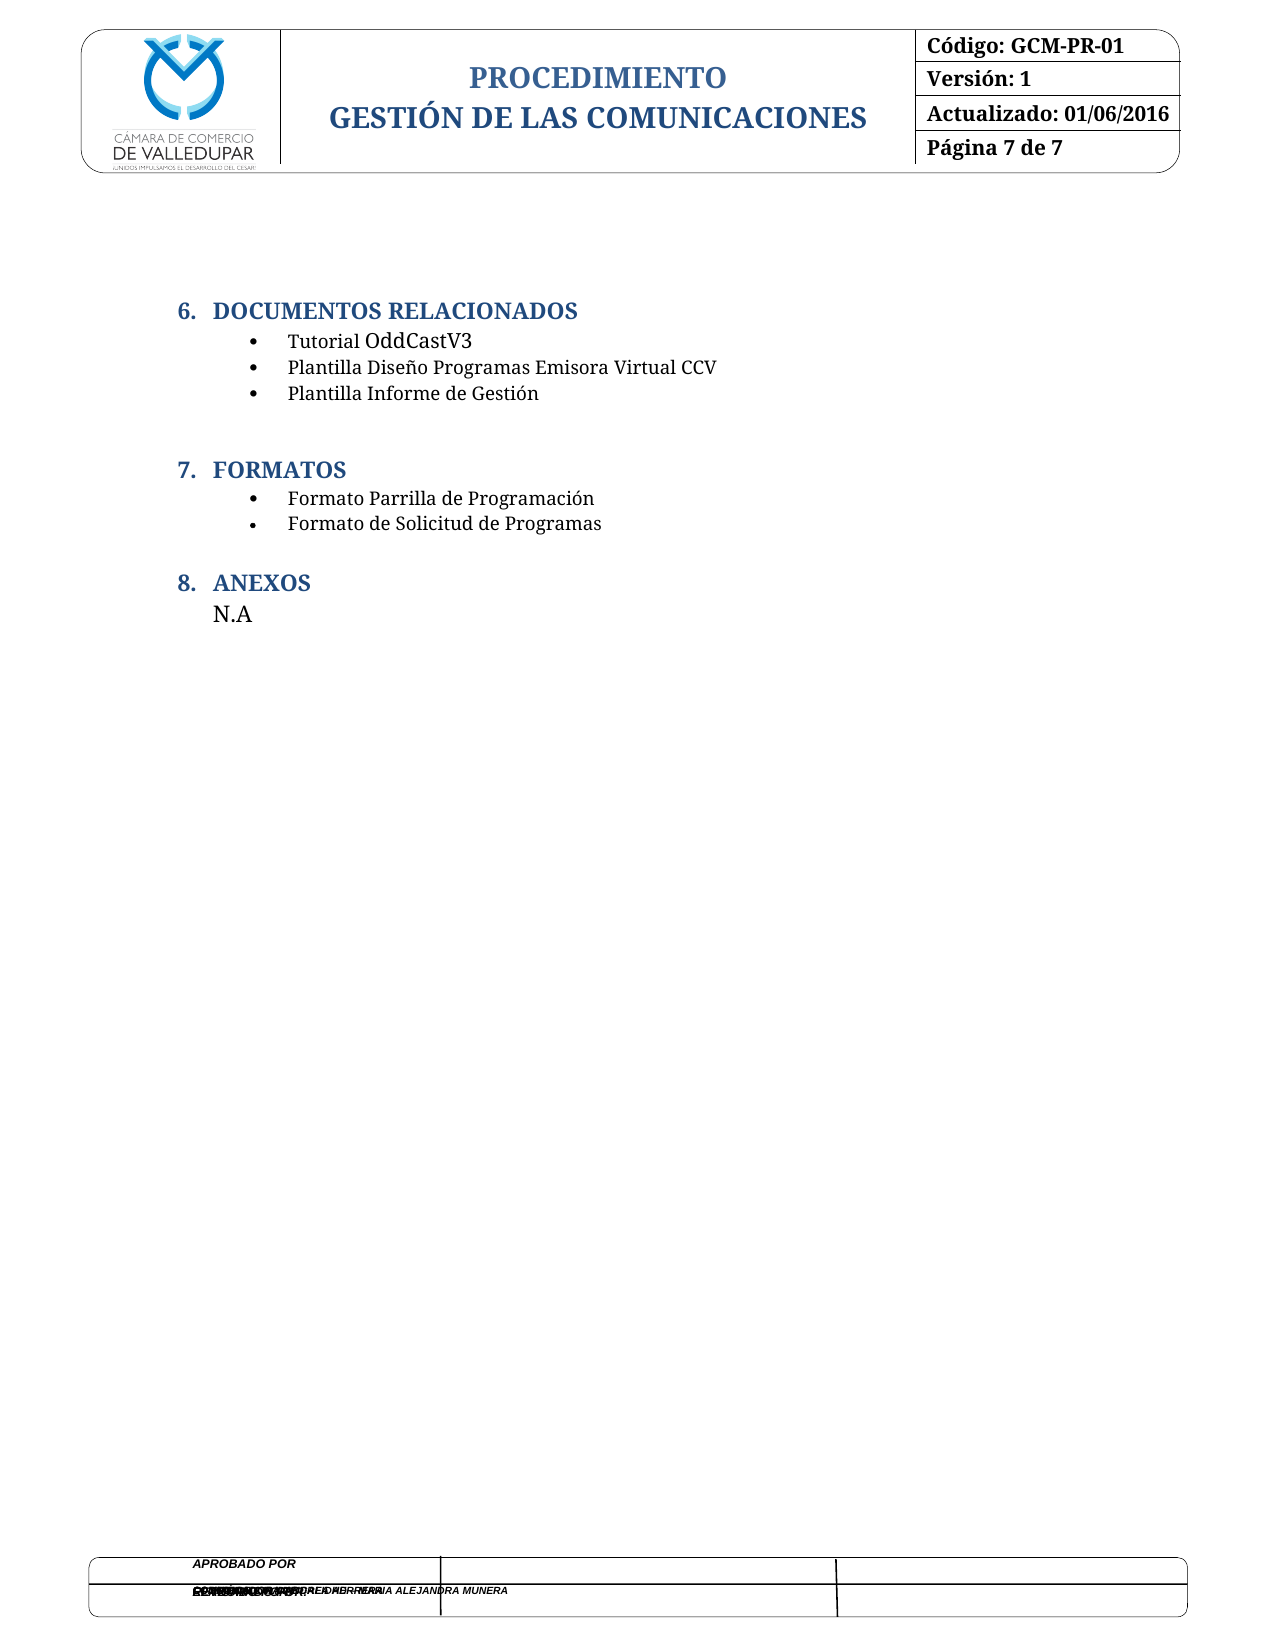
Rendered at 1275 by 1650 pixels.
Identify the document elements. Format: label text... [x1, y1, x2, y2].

picture [112, 34, 256, 170]
list ANEXOS [177, 567, 1098, 598]
list FORMATOS [177, 454, 1098, 485]
list Plantilla Informe de Gestión [250, 380, 1098, 405]
list DOCUMENTOS RELACIONADOS [177, 294, 1098, 326]
list Plantilla Diseño Programas Emisora Virtual CCV [250, 354, 1098, 380]
list Formato Parrilla de Programación [250, 485, 1098, 510]
list Formato de Solicitud de Programas [250, 510, 1098, 536]
list Tutorial OddCastV3 [250, 326, 1098, 354]
text N.A [213, 598, 1098, 630]
